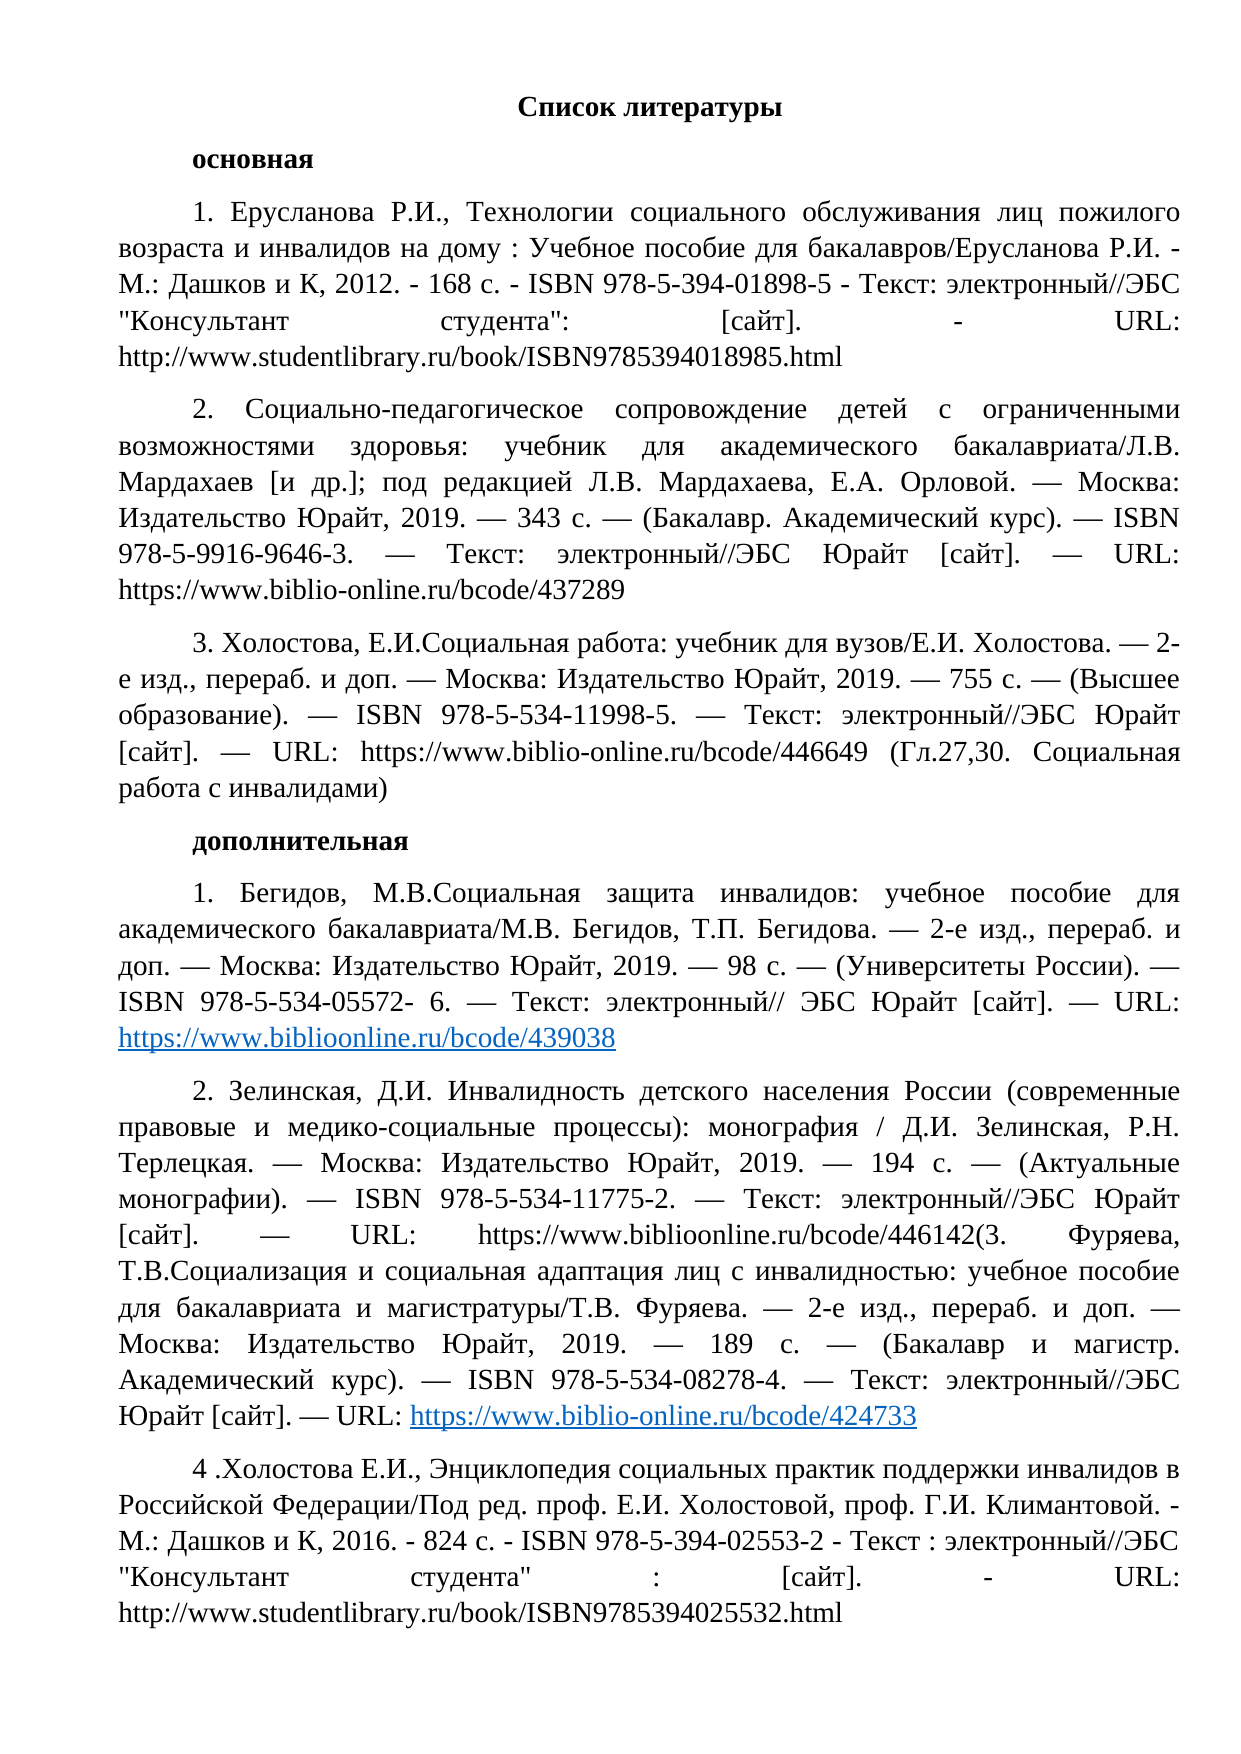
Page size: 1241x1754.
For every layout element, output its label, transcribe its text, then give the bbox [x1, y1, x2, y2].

text дополнительная [118, 823, 1181, 856]
text основная [118, 141, 1181, 175]
text 1. Бегидов, М.В.Социальная защита инвалидов: учебное пособие для академического бакалавриата/М.В. Бегидов, Т.П. Бегидова. — 2-е изд., перераб. и доп. — Москва: Издательство Юрайт, 2019. — 98 с. — (Университеты России). — ISBN 978-5-534-05572- 6. — Текст: электронный// ЭБС Юрайт [сайт]. — URL: https://www.biblioonline.ru/bcode/439038 [118, 875, 1181, 1053]
text 3. Холостова, Е.И.Социальная работа: учебник для вузов/Е.И. Холостова. — 2-е изд., перераб. и доп. — Москва: Издательство Юрайт, 2019. — 755 с. — (Высшее образование). — ISBN 978-5-534-11998-5. — Текст: электронный//ЭБС Юрайт [сайт]. — URL: https://www.biblio-online.ru/bcode/446649 (Гл.27,30. Социальная работа с инвалидами) [118, 625, 1181, 803]
text 1. Ерусланова Р.И., Технологии социального обслуживания лиц пожилого возраста и инвалидов на дому : Учебное пособие для бакалавров/Ерусланова Р.И. - М.: Дашков и К, 2012. - 168 с. - ISBN 978-5-394-01898-5 - Текст: электронный//ЭБС "Консультант студента": [сайт]. - URL: http://www.studentlibrary.ru/book/ISBN9785394018985.html [118, 194, 1181, 372]
text 2. Социально-педагогическое сопровождение детей с ограниченными возможностями здоровья: учебник для академического бакалавриата/Л.В. Мардахаев [и др.]; под редакцией Л.В. Мардахаева, Е.А. Орловой. — Москва: Издательство Юрайт, 2019. — 343 с. — (Бакалавр. Академический курс). — ISBN 978-5-9916-9646-3. — Текст: электронный//ЭБС Юрайт [сайт]. — URL: https://www.biblio-online.ru/bcode/437289 [118, 392, 1181, 606]
text 2. Зелинская, Д.И. Инвалидность детского населения России (современные правовые и медико-социальные процессы): монография / Д.И. Зелинская, Р.Н. Терлецкая. — Москва: Издательство Юрайт, 2019. — 194 с. — (Актуальные монографии). — ISBN 978-5-534-11775-2. — Текст: электронный//ЭБС Юрайт [сайт]. — URL: https://www.biblioonline.ru/bcode/446142(3. Фуряева, Т.В.Социализация и социальная адаптация лиц с инвалидностью: учебное пособие для бакалавриата и магистратуры/Т.В. Фуряева. — 2-е изд., перераб. и доп. — Москва: Издательство Юрайт, 2019. — 189 с. — (Бакалавр и магистр. Академический курс). — ISBN 978-5-534-08278-4. — Текст: электронный//ЭБС Юрайт [сайт]. — URL: https://www.biblio-online.ru/bcode/424733 [118, 1073, 1181, 1432]
text 4 .Холостова Е.И., Энциклопедия социальных практик поддержки инвалидов в Российской Федерации/Под ред. проф. Е.И. Холостовой, проф. Г.И. Климантовой. - М.: Дашков и К, 2016. - 824 с. - ISBN 978-5-394-02553-2 - Текст : электронный//ЭБС "Консультант студента" : [сайт]. - URL: http://www.studentlibrary.ru/book/ISBN9785394025532.html [118, 1451, 1181, 1629]
text Список литературы [118, 89, 1181, 122]
